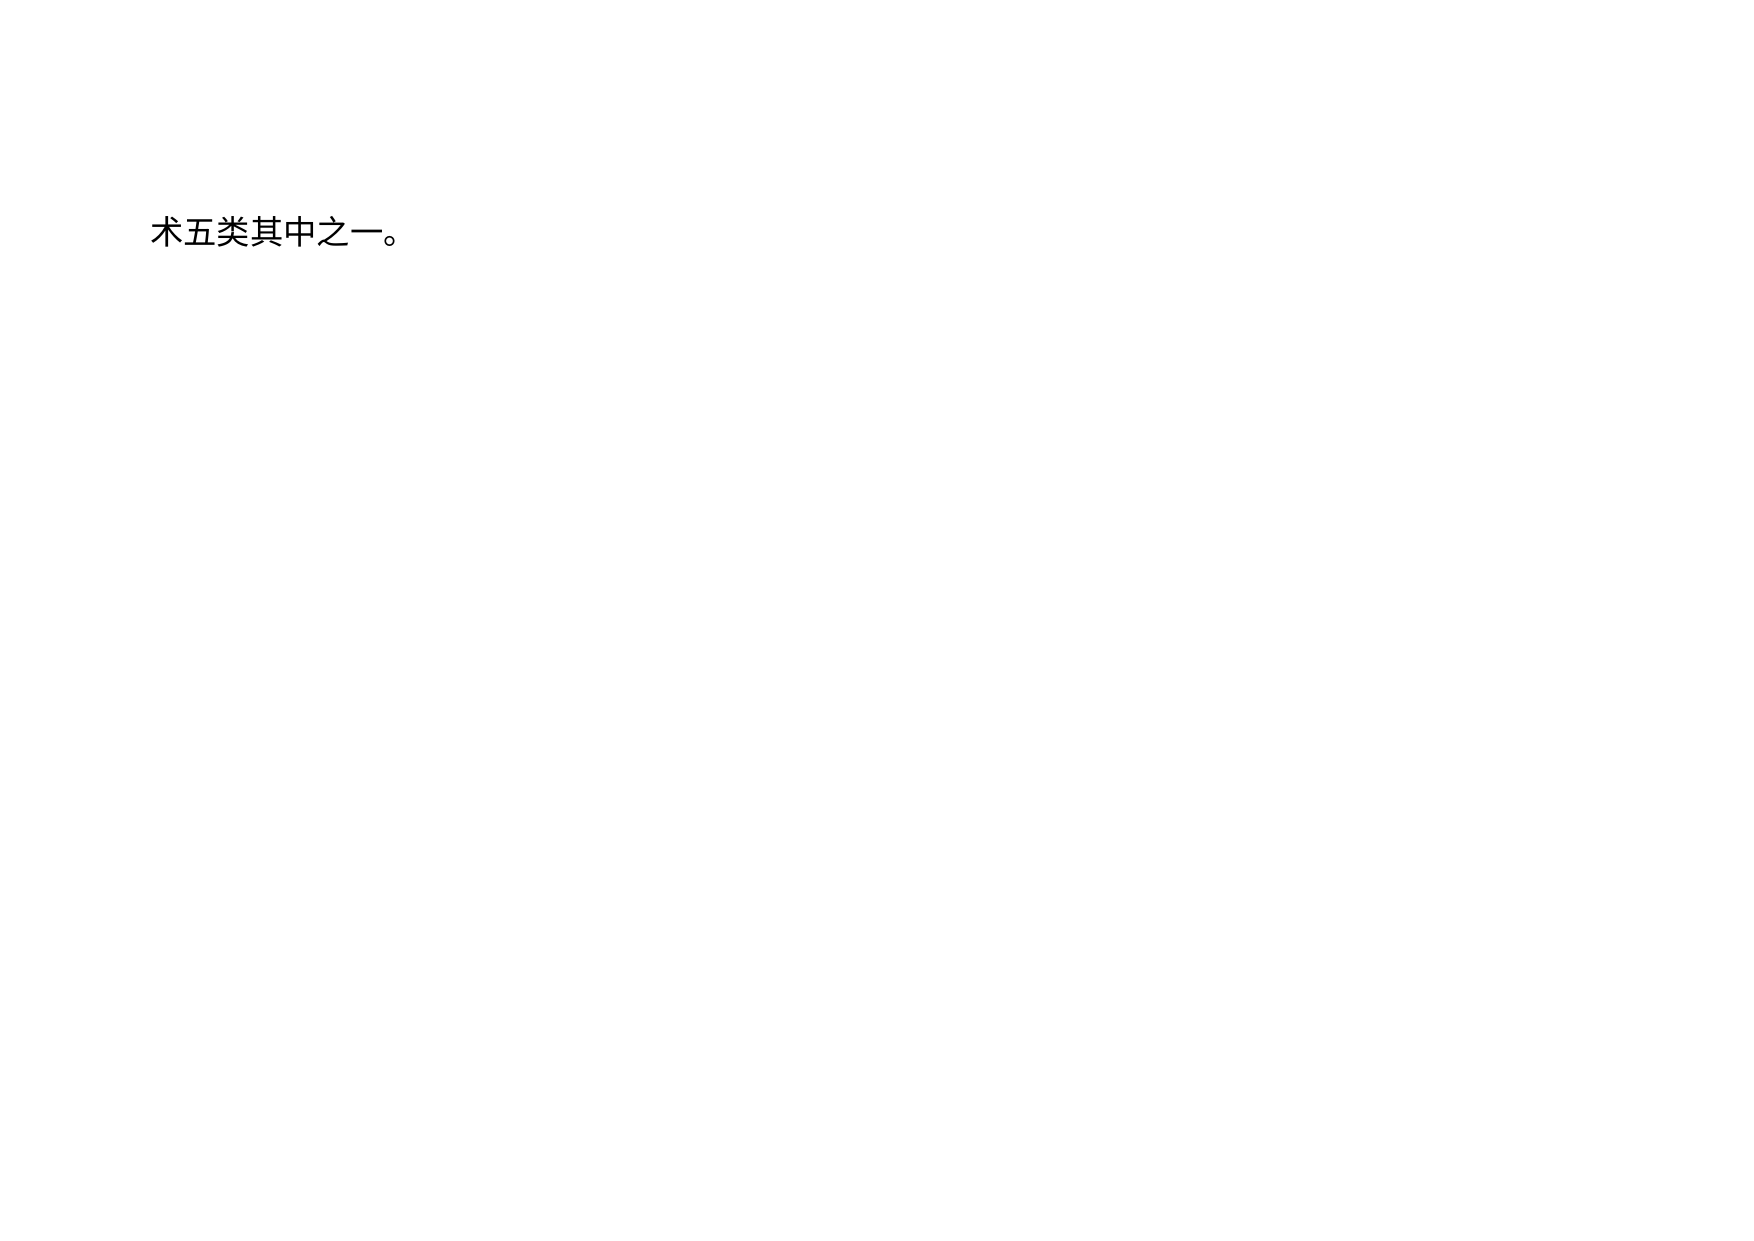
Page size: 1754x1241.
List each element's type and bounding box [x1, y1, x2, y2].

text [150, 198, 1604, 263]
